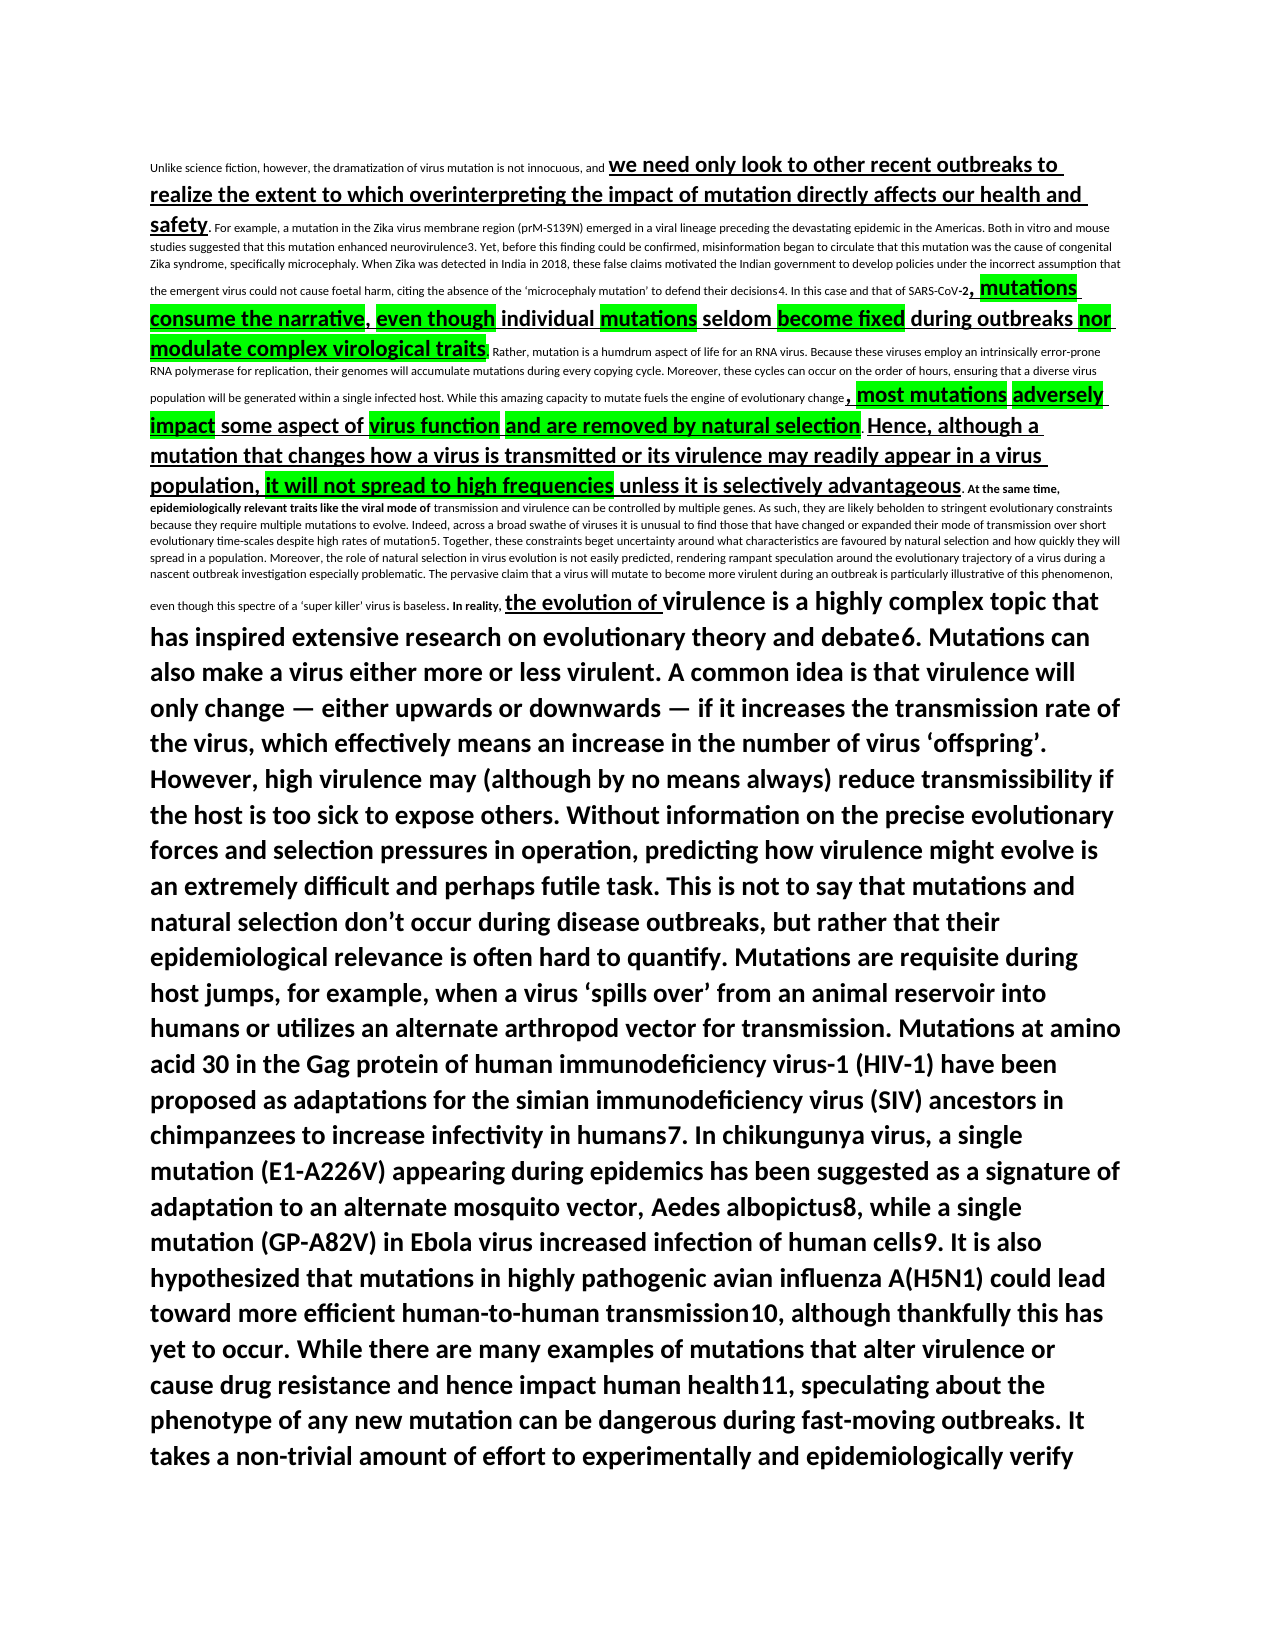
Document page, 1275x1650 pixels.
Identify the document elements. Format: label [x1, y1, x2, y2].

subtitle [150, 150, 1125, 1472]
